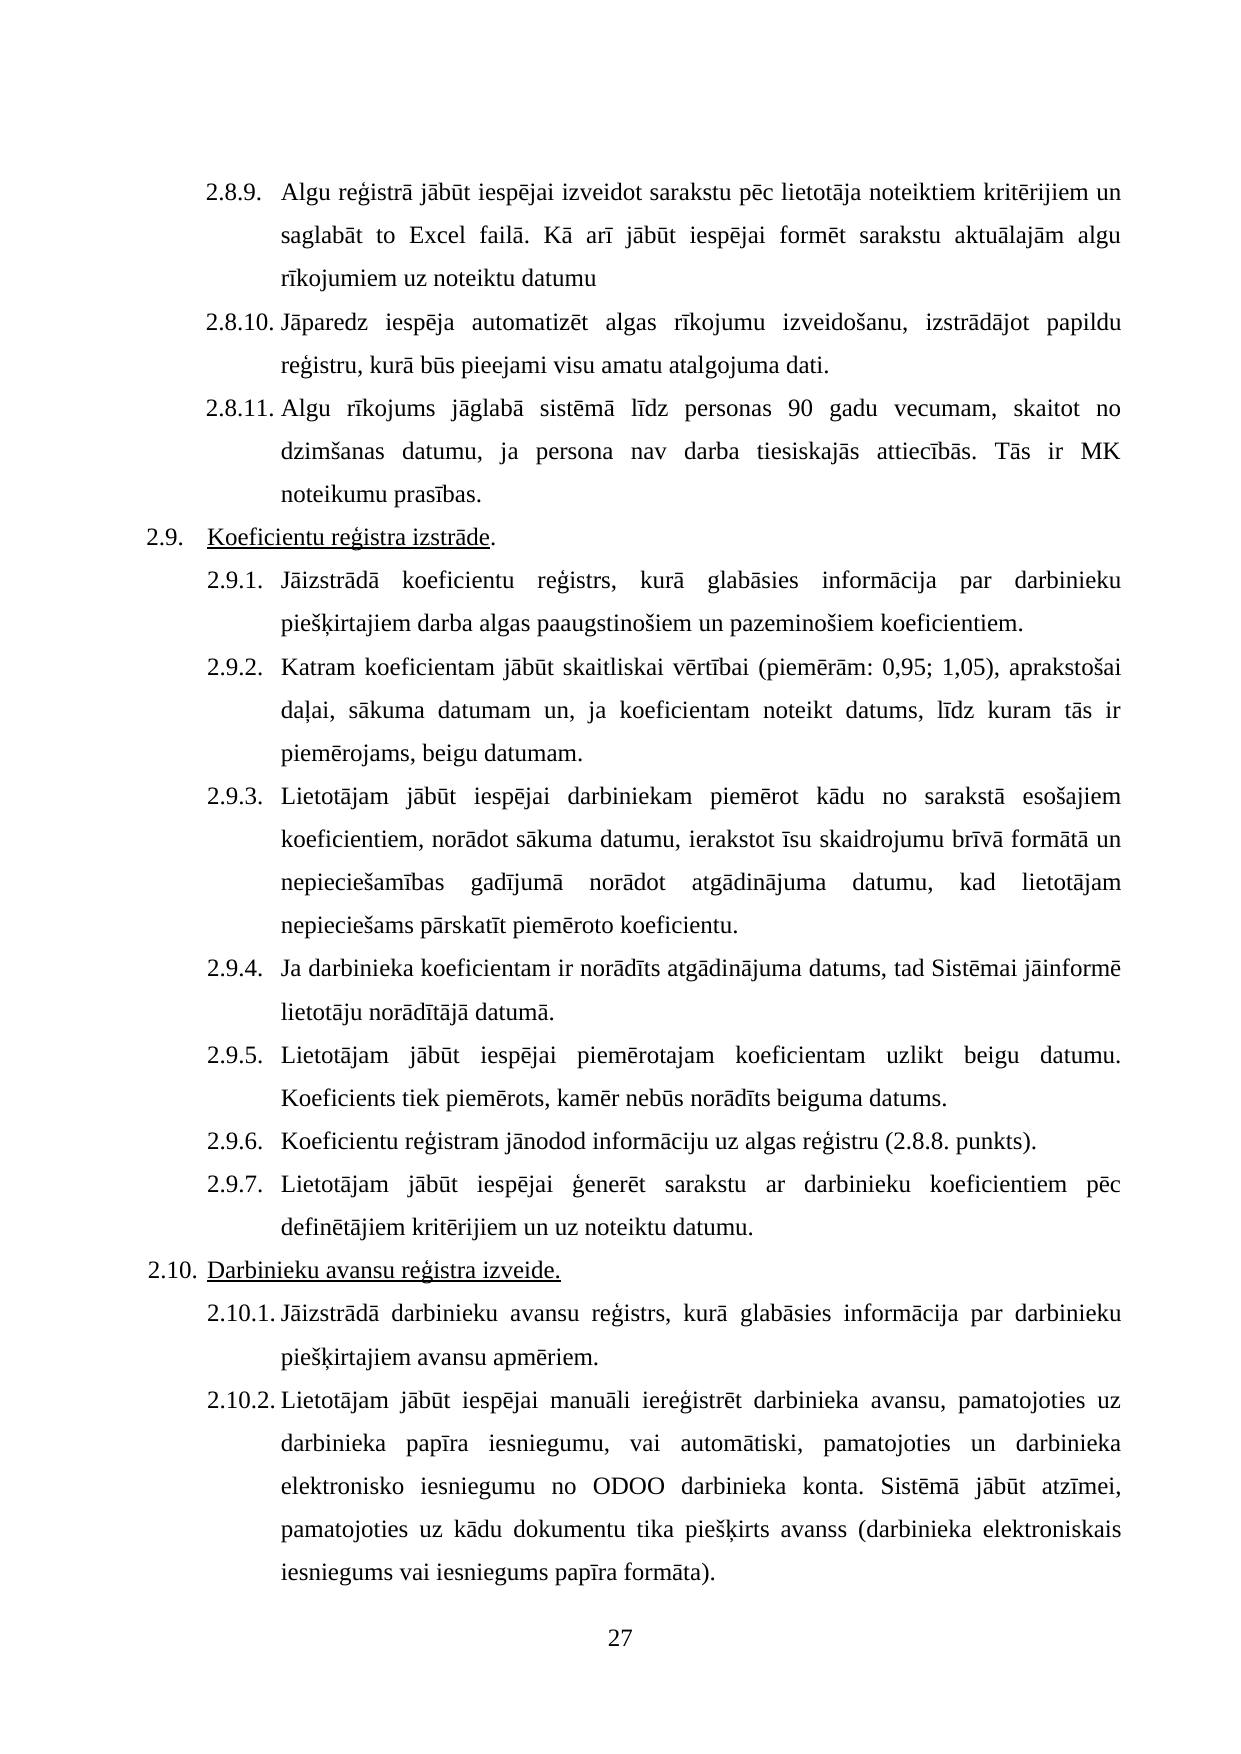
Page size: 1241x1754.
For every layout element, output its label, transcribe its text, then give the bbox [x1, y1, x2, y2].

list Lietotājam jābūt iespējai ģenerēt sarakstu ar darbinieku koeficientiem pēc definētājiem kritērijiem un uz noteiktu datumu. [207, 1169, 1122, 1241]
list Lietotājam jābūt iespējai manuāli iereģistrēt darbinieka avansu, pamatojoties uz darbinieka papīra iesniegumu, vai automātiski, pamatojoties un darbinieka elektronisko iesniegumu no ODOO darbinieka konta. Sistēmā jābūt atzīmei, pamatojoties uz kādu dokumentu tika piešķirts avanss (darbinieka elektroniskais iesniegums vai iesniegums papīra formāta). [207, 1385, 1122, 1586]
list Lietotājam jābūt iespējai piemērotajam koeficientam uzlikt beigu datumu. Koeficients tiek piemērots, kamēr nebūs norādīts beiguma datums. [207, 1040, 1122, 1112]
list Jāparedz iespēja automatizēt algas rīkojumu izveidošanu, izstrādājot papildu reģistru, kurā būs pieejami visu amatu atalgojuma dati. [206, 307, 1122, 378]
list Katram koeficientam jābūt skaitliskai vērtībai (piemērām: 0,95; 1,05), aprakstošai daļai, sākuma datumam un, ja koeficientam noteikt datums, līdz kuram tās ir piemērojams, beigu datumam. [207, 652, 1122, 767]
list Algu rīkojums jāglabā sistēmā līdz personas 90 gadu vecumam, skaitot no dzimšanas datumu, ja persona nav darba tiesiskajās attiecībās. Tās ir MK noteikumu prasības. [206, 393, 1122, 508]
list Darbinieku avansu reģistra izveide. [148, 1255, 1122, 1284]
list Koeficientu reģistram jānodod informāciju uz algas reģistru (2.8.8. punkts). [207, 1126, 1122, 1155]
list Jāizstrādā koeficientu reģistrs, kurā glabāsies informācija par darbinieku piešķirtajiem darba algas paaugstinošiem un pazeminošiem koeficientiem. [207, 565, 1122, 637]
list Lietotājam jābūt iespējai darbiniekam piemērot kādu no sarakstā esošajiem koeficientiem, norādot sākuma datumu, ierakstot īsu skaidrojumu brīvā formātā un nepieciešamības gadījumā norādot atgādinājuma datumu, kad lietotājam nepieciešams pārskatīt piemēroto koeficientu. [207, 781, 1122, 939]
list Koeficientu reģistra izstrāde. [146, 522, 1122, 551]
list Algu reģistrā jābūt iespējai izveidot sarakstu pēc lietotāja noteiktiem kritērijiem un saglabāt to Excel failā. Kā arī jābūt iespējai formēt sarakstu aktuālajām algu rīkojumiem uz noteiktu datumu [206, 177, 1122, 292]
list Ja darbinieka koeficientam ir norādīts atgādinājuma datums, tad Sistēmai jāinformē lietotāju norādītājā datumā. [207, 953, 1122, 1025]
list Jāizstrādā darbinieku avansu reģistrs, kurā glabāsies informācija par darbinieku piešķirtajiem avansu apmēriem. [207, 1298, 1122, 1370]
